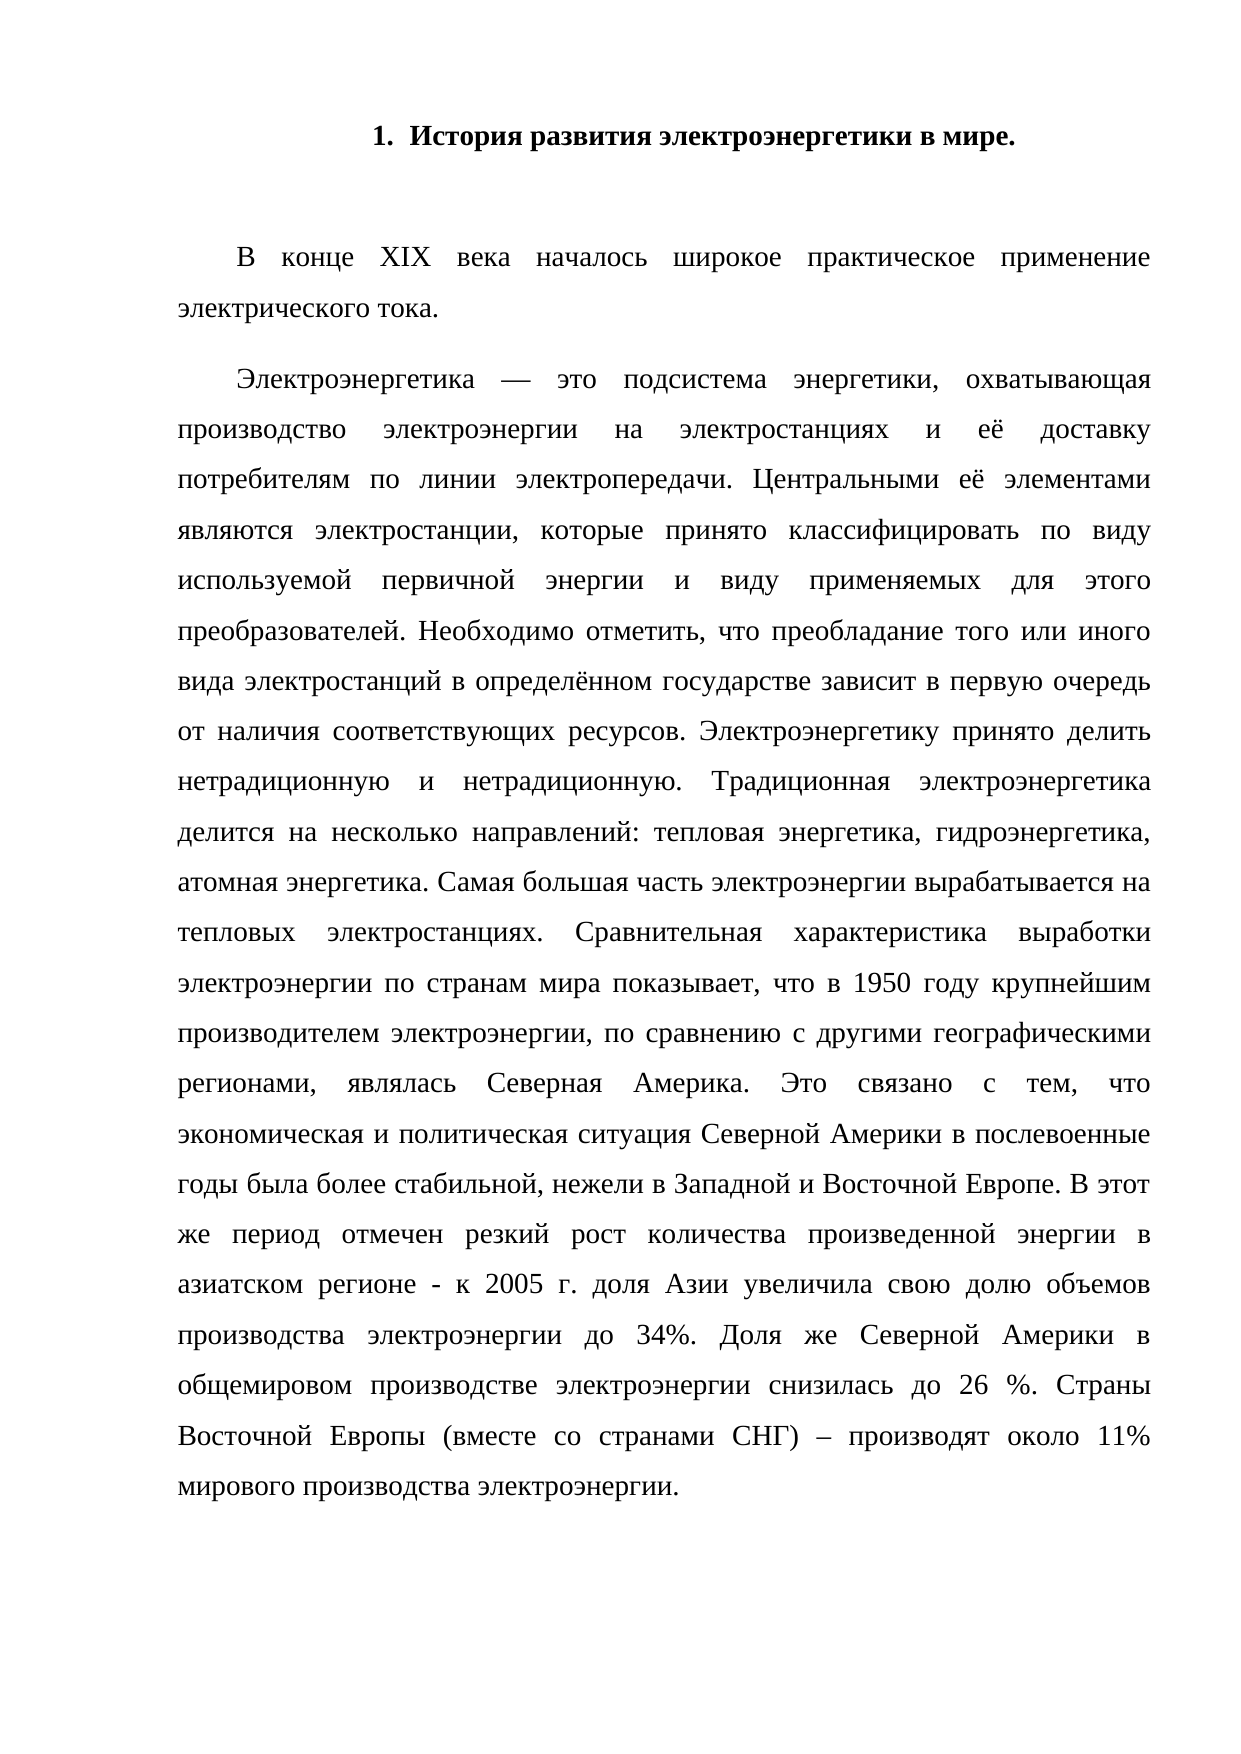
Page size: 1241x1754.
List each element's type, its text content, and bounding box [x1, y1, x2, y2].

text Электроэнергетика — это подсистема энергетики, охватывающая производство электроэнергии на электростанциях и её доставку потребителям по линии электропередачи. Центральными её элементами являются электростанции, которые принято классифицировать по виду используемой первичной энергии и виду применяемых для этого преобразователей. Необходимо отметить, что преобладание того или иного вида электростанций в определённом государстве зависит в первую очередь от наличия соответствующих ресурсов. Электроэнергетику принято делить нетрадиционную и нетрадиционную. Традиционная электроэнергетика делится на несколько направлений: тепловая энергетика, гидроэнергетика, атомная энергетика. Самая большая часть электроэнергии вырабатывается на тепловых электростанциях. Сравнительная характеристика выработки электроэнергии по странам мира показывает, что в 1950 году крупнейшим производителем электроэнергии, по сравнению с другими географическими регионами, являлась Северная Америка. Это связано с тем, что экономическая и политическая ситуация Северной Америки в послевоенные годы была более стабильной, нежели в Западной и Восточной Европе. В этот же период отмечен резкий рост количества произведенной энергии в азиатском регионе - к 2005 г. доля Азии увеличила свою долю объемов производства электроэнергии до 34%. Доля же Северной Америки в общемировом производстве электроэнергии снизилась до 26 %. Страны Восточной Европы (вместе со странами СНГ) – производят около 11% мирового производства электроэнергии. [177, 361, 1152, 1501]
list История развития электроэнергетики в мире. [236, 118, 1152, 152]
text В конце XIX века началось широкое практическое применение электрического тока. [177, 239, 1152, 323]
